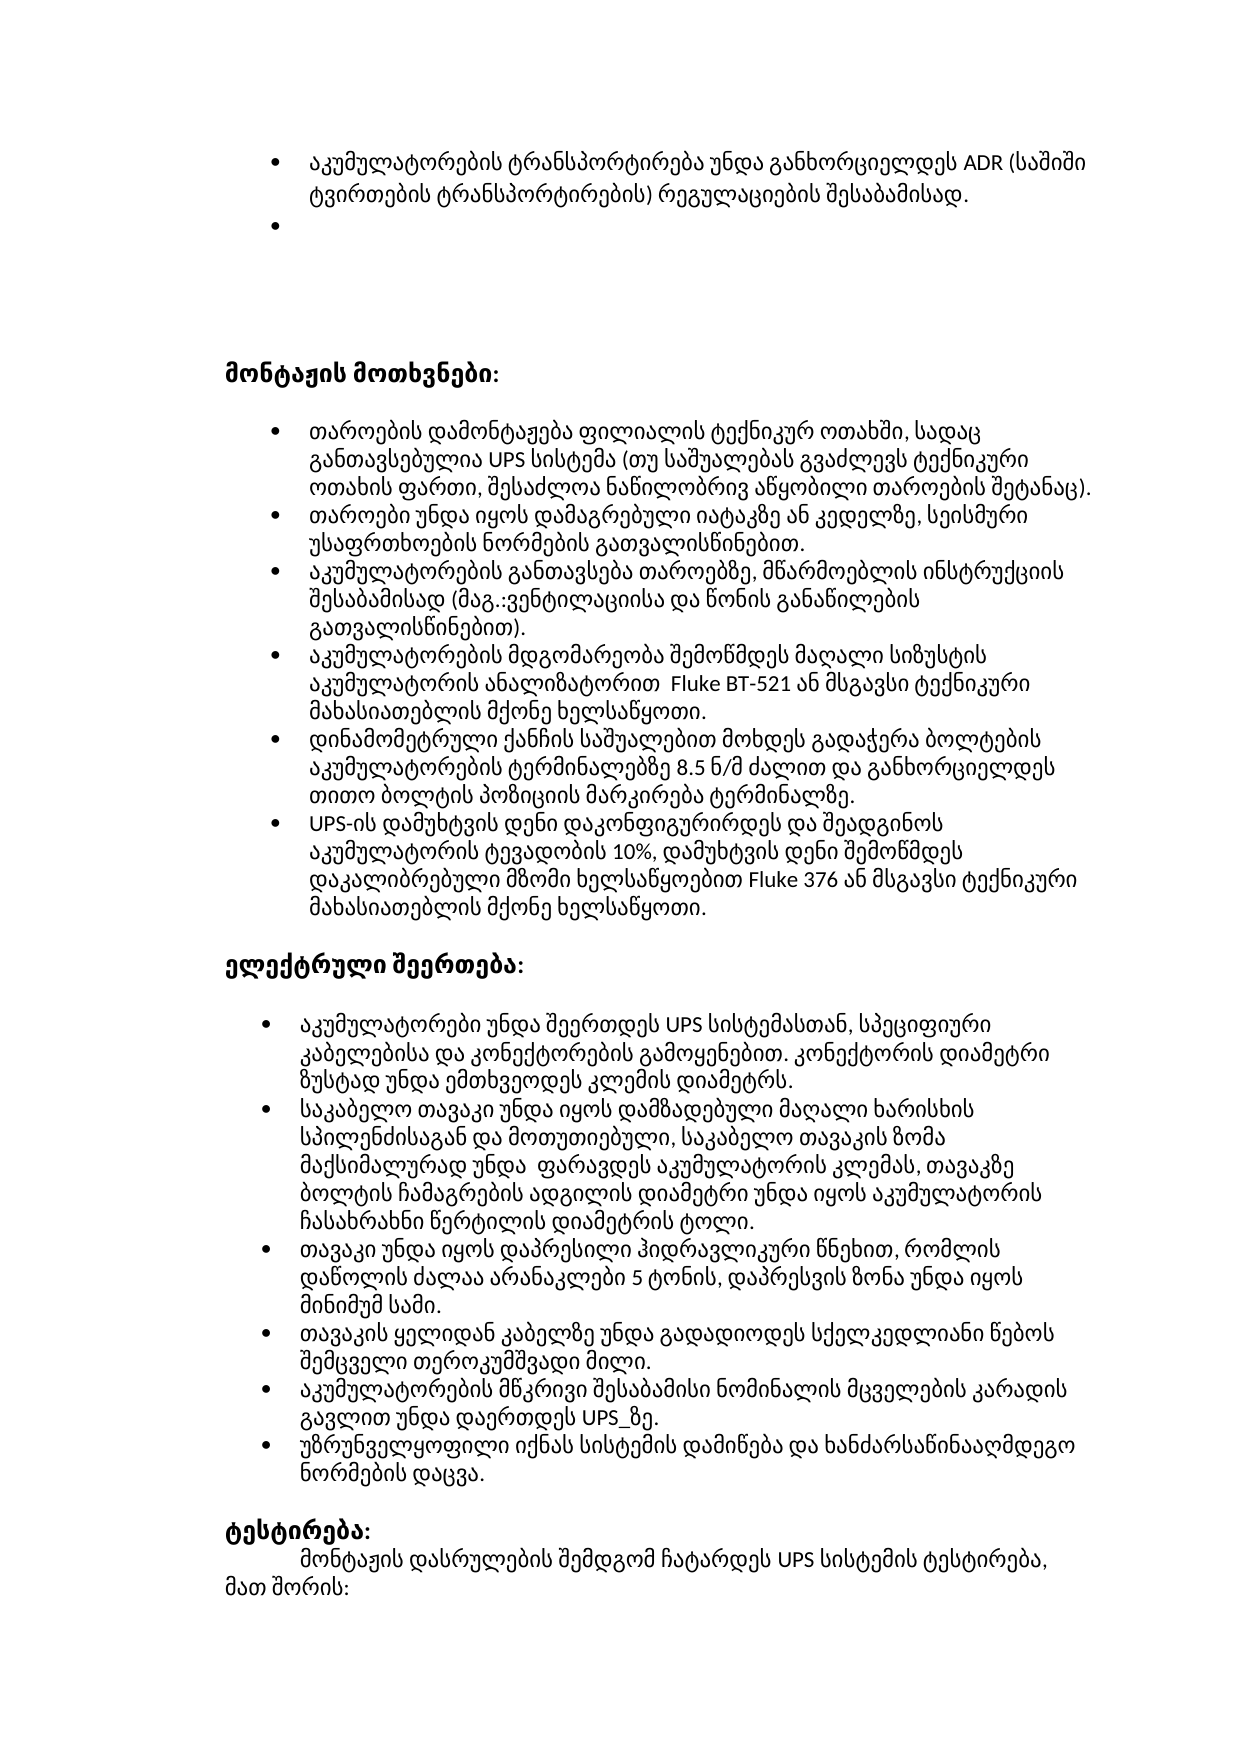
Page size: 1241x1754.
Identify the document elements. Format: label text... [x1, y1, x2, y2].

list აკუმულატორების მწკრივი შესაბამისი ნომინალის მცველების კარადის გავლით უნდა დაერთდეს UPS_ზე. [262, 1375, 1092, 1431]
text ტესტირება: [224, 1515, 1092, 1546]
list აკუმულატორების განთავსება თაროებზე, მწარმოებლის ინსტრუქციის შესაბამისად (მაგ.:ვენტილაციისა და წონის განაწილების გათვალისწინებით). [271, 557, 1092, 641]
list საკაბელო თავაკი უნდა იყოს დამზადებული მაღალი ხარისხის სპილენძისაგან და მოთუთიებული, საკაბელო თავაკის ზომა მაქსიმალურად უნდა ფარავდეს აკუმულატორის კლემას, თავაკზე ბოლტის ჩამაგრების ადგილის დიამეტრი უნდა იყოს აკუმულატორის ჩასახრახნი წერტილის დიამეტრის ტოლი. [262, 1095, 1092, 1235]
list აკუმულატორები უნდა შეერთდეს UPS სისტემასთან, სპეციფიური კაბელებისა და კონექტორების გამოყენებით. კონექტორის დიამეტრი ზუსტად უნდა ემთხვეოდეს კლემის დიამეტრს. [262, 1011, 1092, 1095]
list თავაკი უნდა იყოს დაპრესილი ჰიდრავლიკური წნეხით, რომლის დაწოლის ძალაა არანაკლები 5 ტონის, დაპრესვის ზონა უნდა იყოს მინიმუმ სამი. [262, 1235, 1092, 1319]
text მონტაჟის დასრულების შემდგომ ჩატარდეს UPS სისტემის ტესტირება, მათ შორის: [224, 1546, 1092, 1602]
text მონტაჟის მოთხვნები: [224, 359, 1092, 389]
list აკუმულატორების მდგომარეობა შემოწმდეს მაღალი სიზუსტის აკუმულატორის ანალიზატორით Fluke BT-521 ან მსგავსი ტექნიკური მახასიათებლის მქონე ხელსაწყოთი. [271, 641, 1092, 725]
list დინამომეტრული ქანჩის საშუალებით მოხდეს გადაჭერა ბოლტების აკუმულატორების ტერმინალებზე 8.5 ნ/მ ძალით და განხორციელდეს თითო ბოლტის პოზიციის მარკირება ტერმინალზე. [271, 725, 1092, 809]
list თაროები უნდა იყოს დამაგრებული იატაკზე ან კედელზე, სეისმური უსაფრთხოების ნორმების გათვალისწინებით. [271, 501, 1092, 557]
text ელექტრული შეერთება: [224, 949, 1092, 980]
list თაროების დამონტაჟება ფილიალის ტექნიკურ ოთახში, სადაც განთავსებულია UPS სისტემა (თუ საშუალებას გვაძლევს ტექნიკური ოთახის ფართი, შესაძლოა ნაწილობრივ აწყობილი თაროების შეტანაც). [271, 417, 1092, 501]
list აკუმულატორების ტრანსპორტირება უნდა განხორციელდეს ADR (საშიში ტვირთების ტრანსპორტირების) რეგულაციების შესაბამისად. [271, 148, 1092, 208]
list თავაკის ყელიდან კაბელზე უნდა გადადიოდეს სქელკედლიანი წებოს შემცველი თეროკუმშვადი მილი. [262, 1319, 1092, 1375]
list უზრუნველყოფილი იქნას სისტემის დამიწება და ხანძარსაწინააღმდეგო ნორმების დაცვა. [262, 1431, 1092, 1487]
list UPS-ის დამუხტვის დენი დაკონფიგურირდეს და შეადგინოს აკუმულატორის ტევადობის 10%, დამუხტვის დენი შემოწმდეს დაკალიბრებული მზომი ხელსაწყოებით Fluke 376 ან მსგავსი ტექნიკური მახასიათებლის მქონე ხელსაწყოთი. [271, 809, 1092, 922]
